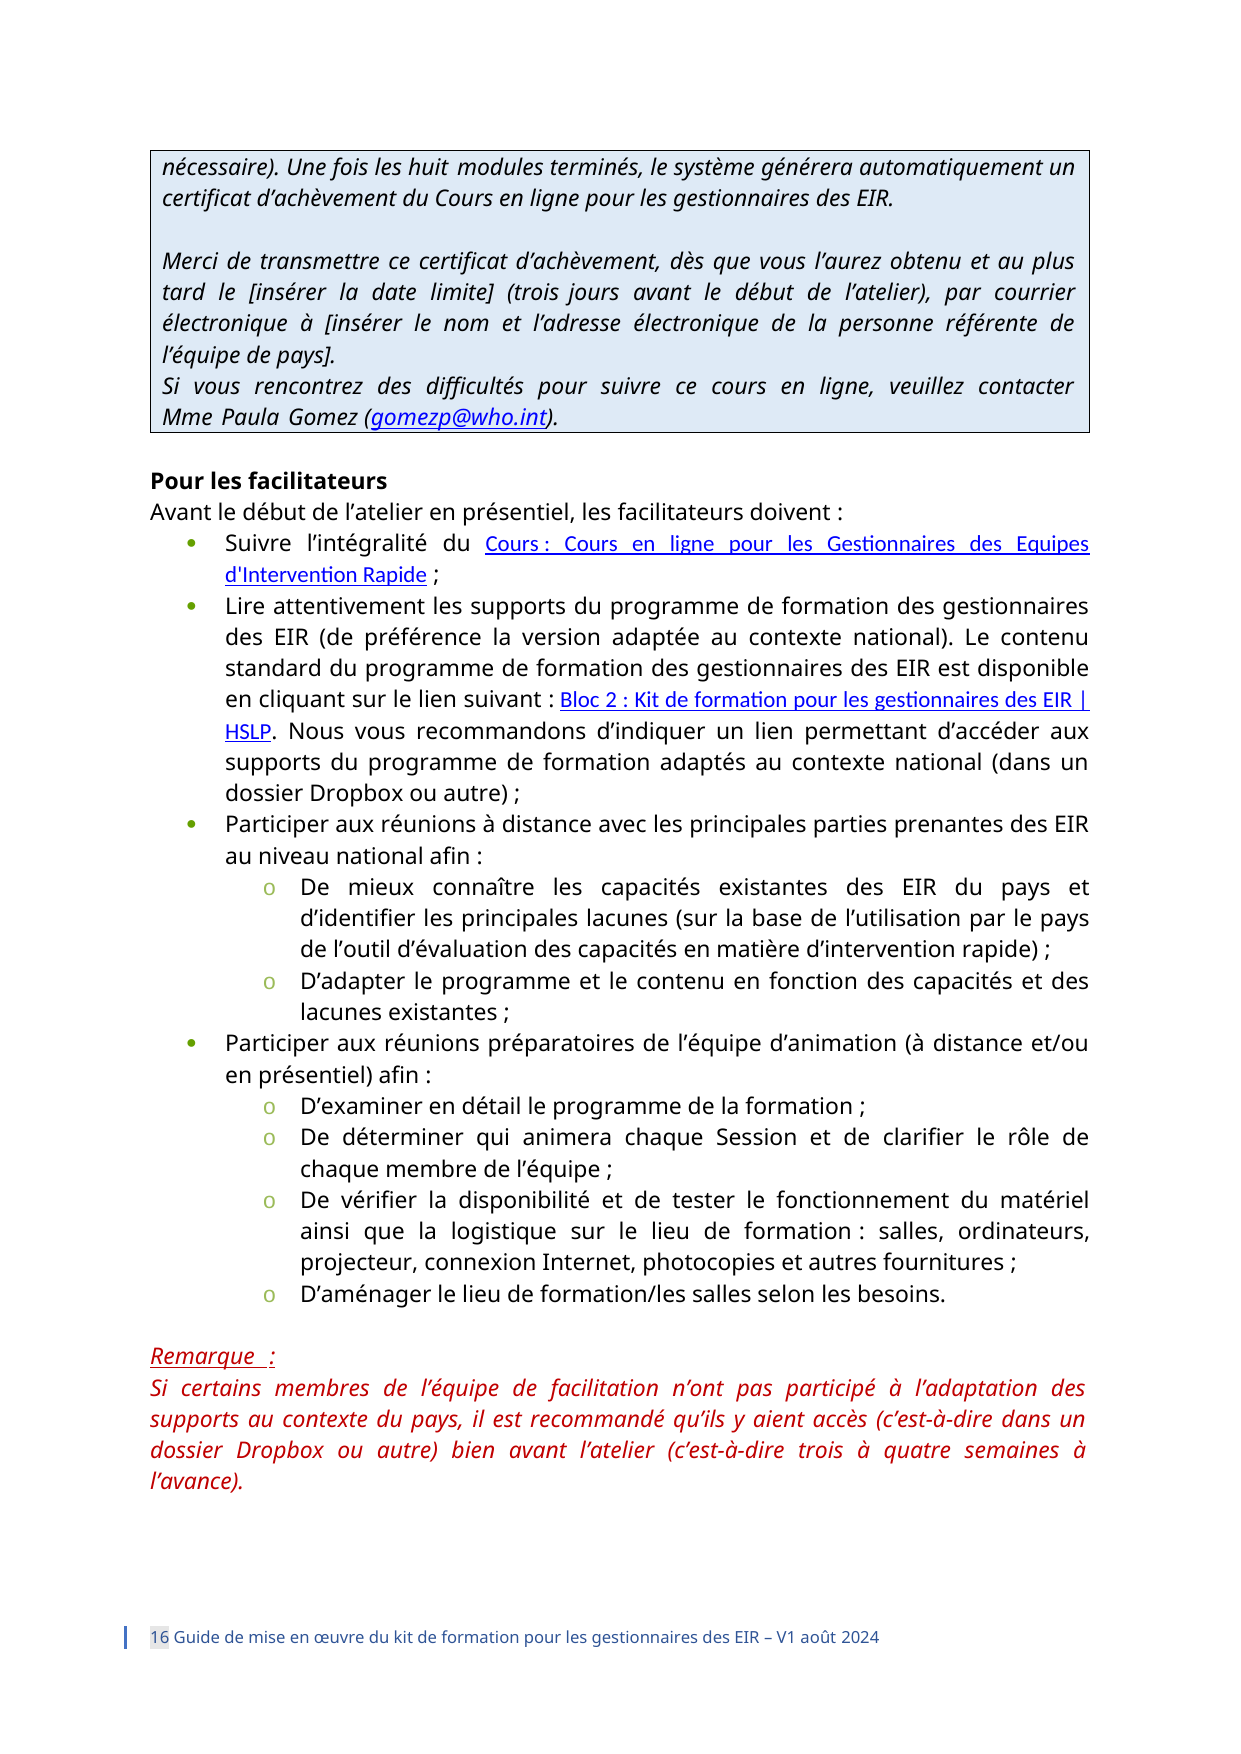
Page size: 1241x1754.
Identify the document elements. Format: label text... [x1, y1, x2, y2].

list De mieux connaître les capacités existantes des EIR du pays et d’identifier les principales lacunes (sur la base de l’utilisation par le pays de l’outil d’évaluation des capacités en matière d’intervention rapide) ; [262, 871, 1090, 965]
list Suivre l’intégralité du Cours : Cours en ligne pour les Gestionnaires des Equipes d'Intervention Rapide ; [187, 527, 1090, 589]
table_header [151, 151, 1089, 432]
list Participer aux réunions à distance avec les principales parties prenantes des EIR au niveau national afin : [187, 808, 1090, 871]
text Pour les facilitateurs [150, 464, 1090, 496]
list De déterminer qui animera chaque Session et de clarifier le rôle de chaque membre de l’équipe ; [262, 1121, 1090, 1184]
list D’adapter le programme et le contenu en fonction des capacités et des lacunes existantes ; [262, 965, 1090, 1027]
text Avant le début de l’atelier en présentiel, les facilitateurs doivent : [150, 496, 1090, 527]
list Participer aux réunions préparatoires de l’équipe d’animation (à distance et/ou en présentiel) afin : [187, 1027, 1090, 1090]
list D’aménager le lieu de formation/les salles selon les besoins. [262, 1278, 1090, 1309]
list Lire attentivement les supports du programme de formation des gestionnaires des EIR (de préférence la version adaptée au contexte national). Le contenu standard du programme de formation des gestionnaires des EIR est disponible en cliquant sur le lien suivant : Bloc 2 : Kit de formation pour les gestionnaires des EIR | HSLP. Nous vous recommandons d’indiquer un lien permettant d’accéder aux supports du programme de formation adaptés au contexte national (dans un dossier Dropbox ou autre) ; [187, 589, 1090, 808]
list D’examiner en détail le programme de la formation ; [262, 1090, 1090, 1121]
text Si certains membres de l’équipe de facilitation n’ont pas participé à l’adaptation des supports au contexte du pays, il est recommandé qu’ils y aient accès (c’est-à-dire dans un dossier Dropbox ou autre) bien avant l’atelier (c’est-à-dire trois à quatre semaines à l’avance). [150, 1371, 1090, 1496]
text Remarque : [150, 1340, 1090, 1371]
list De vérifier la disponibilité et de tester le fonctionnement du matériel ainsi que la logistique sur le lieu de formation : salles, ordinateurs, projecteur, connexion Internet, photocopies et autres fournitures ; [262, 1184, 1090, 1278]
